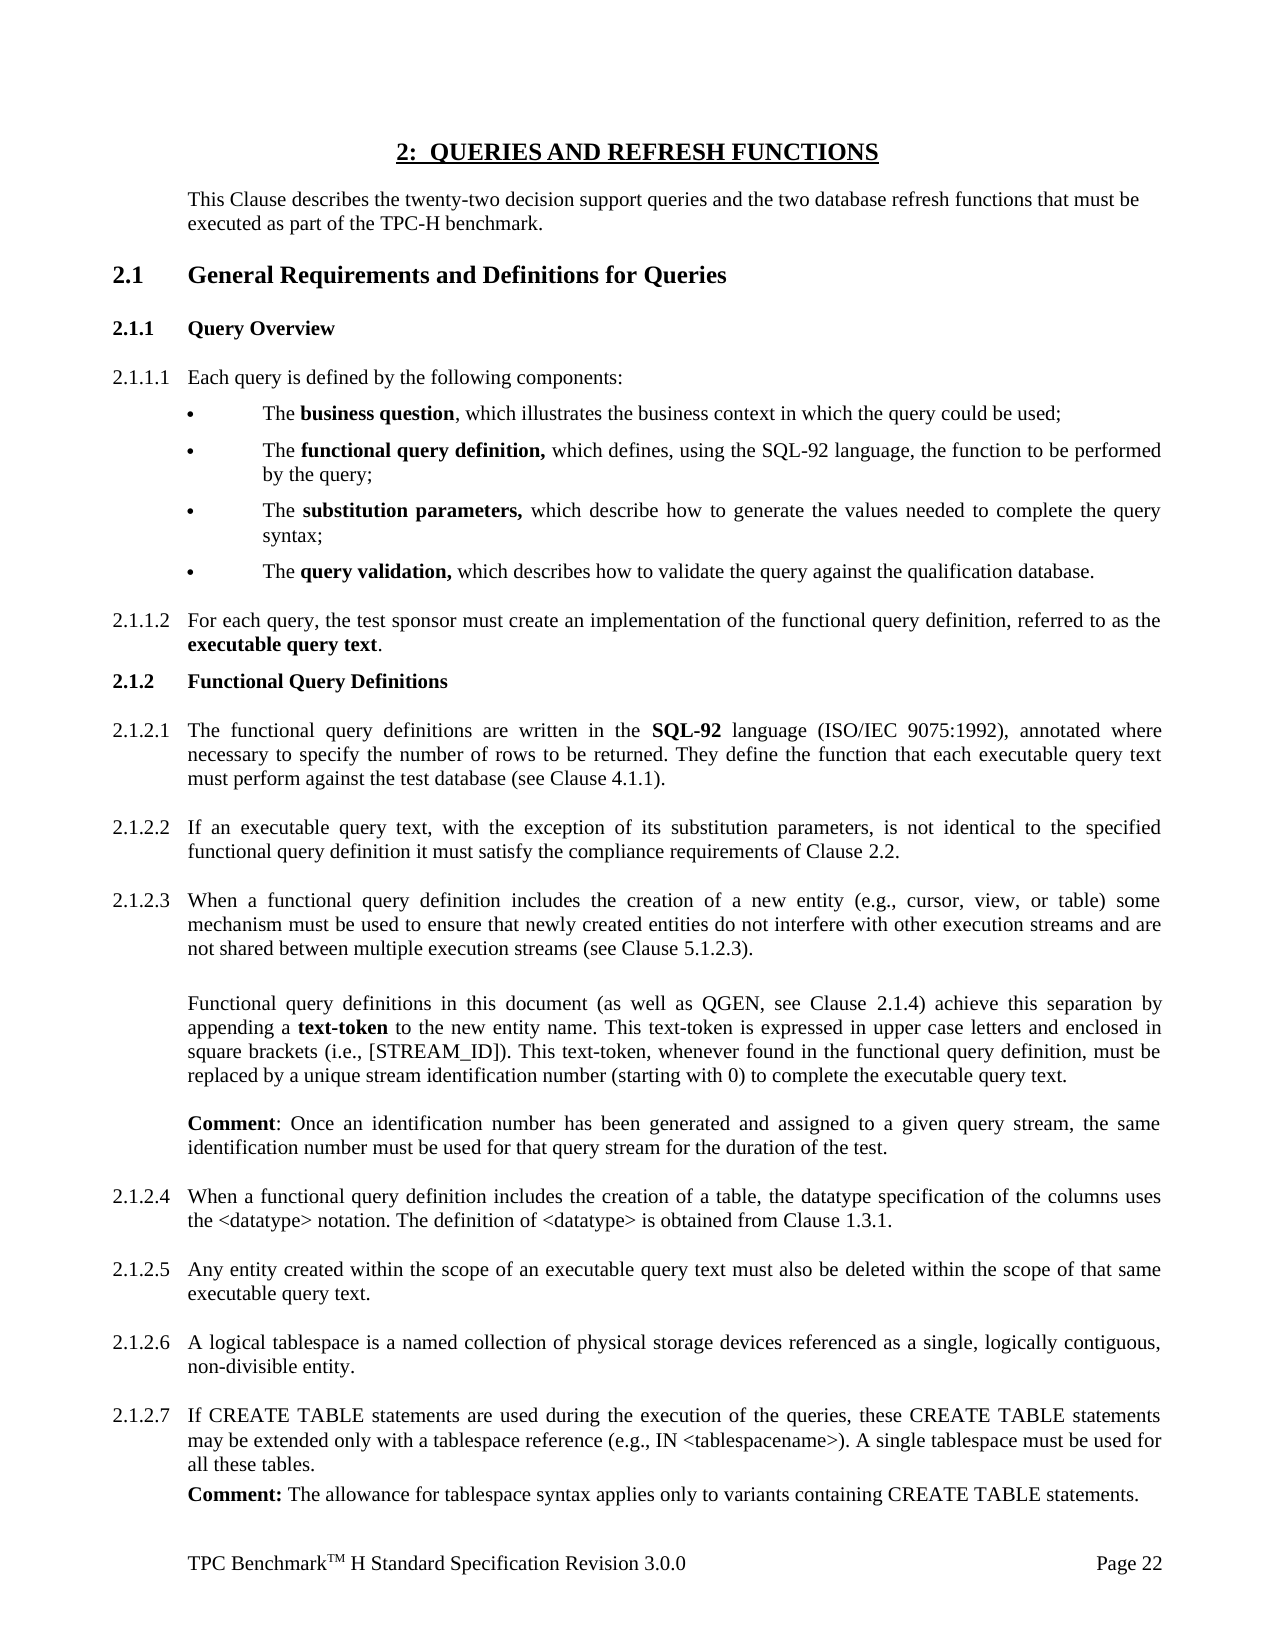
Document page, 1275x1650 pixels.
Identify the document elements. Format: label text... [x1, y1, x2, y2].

subtitle When a functional query definition includes the creation of a new entity (e.g., cursor, view, or table) some mechanism must be used to ensure that newly created entities do not interfere with other execution streams and are not shared between multiple execution streams (see Clause 5.1.2.3). [112, 888, 1162, 960]
subtitle Query Overview [112, 316, 1162, 340]
subtitle When a functional query definition includes the creation of a table, the datatype specification of the columns uses the <datatype> notation. The definition of <datatype> is obtained from Clause 1.3.1. [112, 1184, 1162, 1232]
text executed as part of the TPC-H benchmark. [187, 211, 1162, 235]
subtitle For each query, the test sponsor must create an implementation of the functional query definition, referred to as the executable query text. [112, 608, 1162, 656]
text Comment: The allowance for tablespace syntax applies only to variants containing CREATE TABLE statements. [187, 1482, 1162, 1506]
text The substitution parameters, which describe how to generate the values needed to complete the query syntax; [187, 498, 1162, 547]
subtitle If CREATE TABLE statements are used during the execution of the queries, these CREATE TABLE statements may be extended only with a tablespace reference (e.g., IN <tablespacename>). A single tablespace must be used for all these tables. [112, 1403, 1162, 1476]
text This Clause describes the twenty-two decision support queries and the two database refresh functions that must be [187, 187, 1162, 211]
text The functional query definition, which defines, using the SQL-92 language, the function to be performed by the query; [187, 438, 1162, 486]
subtitle Each query is defined by the following components: [112, 365, 1162, 389]
text Comment: Once an identification number has been generated and assigned to a given query stream, the same identification number must be used for that query stream for the duration of the test. [187, 1111, 1162, 1159]
text The business question, which illustrates the business context in which the query could be used; [187, 401, 1162, 425]
subtitle A logical tablespace is a named collection of physical storage devices referenced as a single, logically contiguous, non-divisible entity. [112, 1330, 1162, 1378]
subtitle Functional Query Definitions [112, 669, 1162, 693]
text The query validation, which describes how to validate the query against the qualification database. [187, 559, 1162, 583]
subtitle Any entity created within the scope of an executable query text must also be deleted within the scope of that same executable query text. [112, 1257, 1162, 1305]
subtitle QUERIES AND REFRESH FUNCTIONS [112, 137, 1162, 166]
subtitle If an executable query text, with the exception of its substitution parameters, is not identical to the specified functional query definition it must satisfy the compliance requirements of Clause 2.2. [112, 815, 1162, 863]
subtitle The functional query definitions are written in the SQL-92 language (ISO/IEC 9075:1992), annotated where necessary to specify the number of rows to be returned. They define the function that each executable query text must perform against the test database (see Clause 4.1.1). [112, 718, 1162, 790]
text Functional query definitions in this document (as well as QGEN, see Clause 2.1.4) achieve this separation by appending a text-token to the new entity name. This text-token is expressed in upper case letters and enclosed in square brackets (i.e., [STREAM_ID]). This text-token, whenever found in the functional query definition, must be replaced by a unique stream identification number (starting with 0) to complete the executable query text. [187, 991, 1162, 1087]
subtitle General Requirements and Definitions for Queries [112, 260, 1162, 289]
